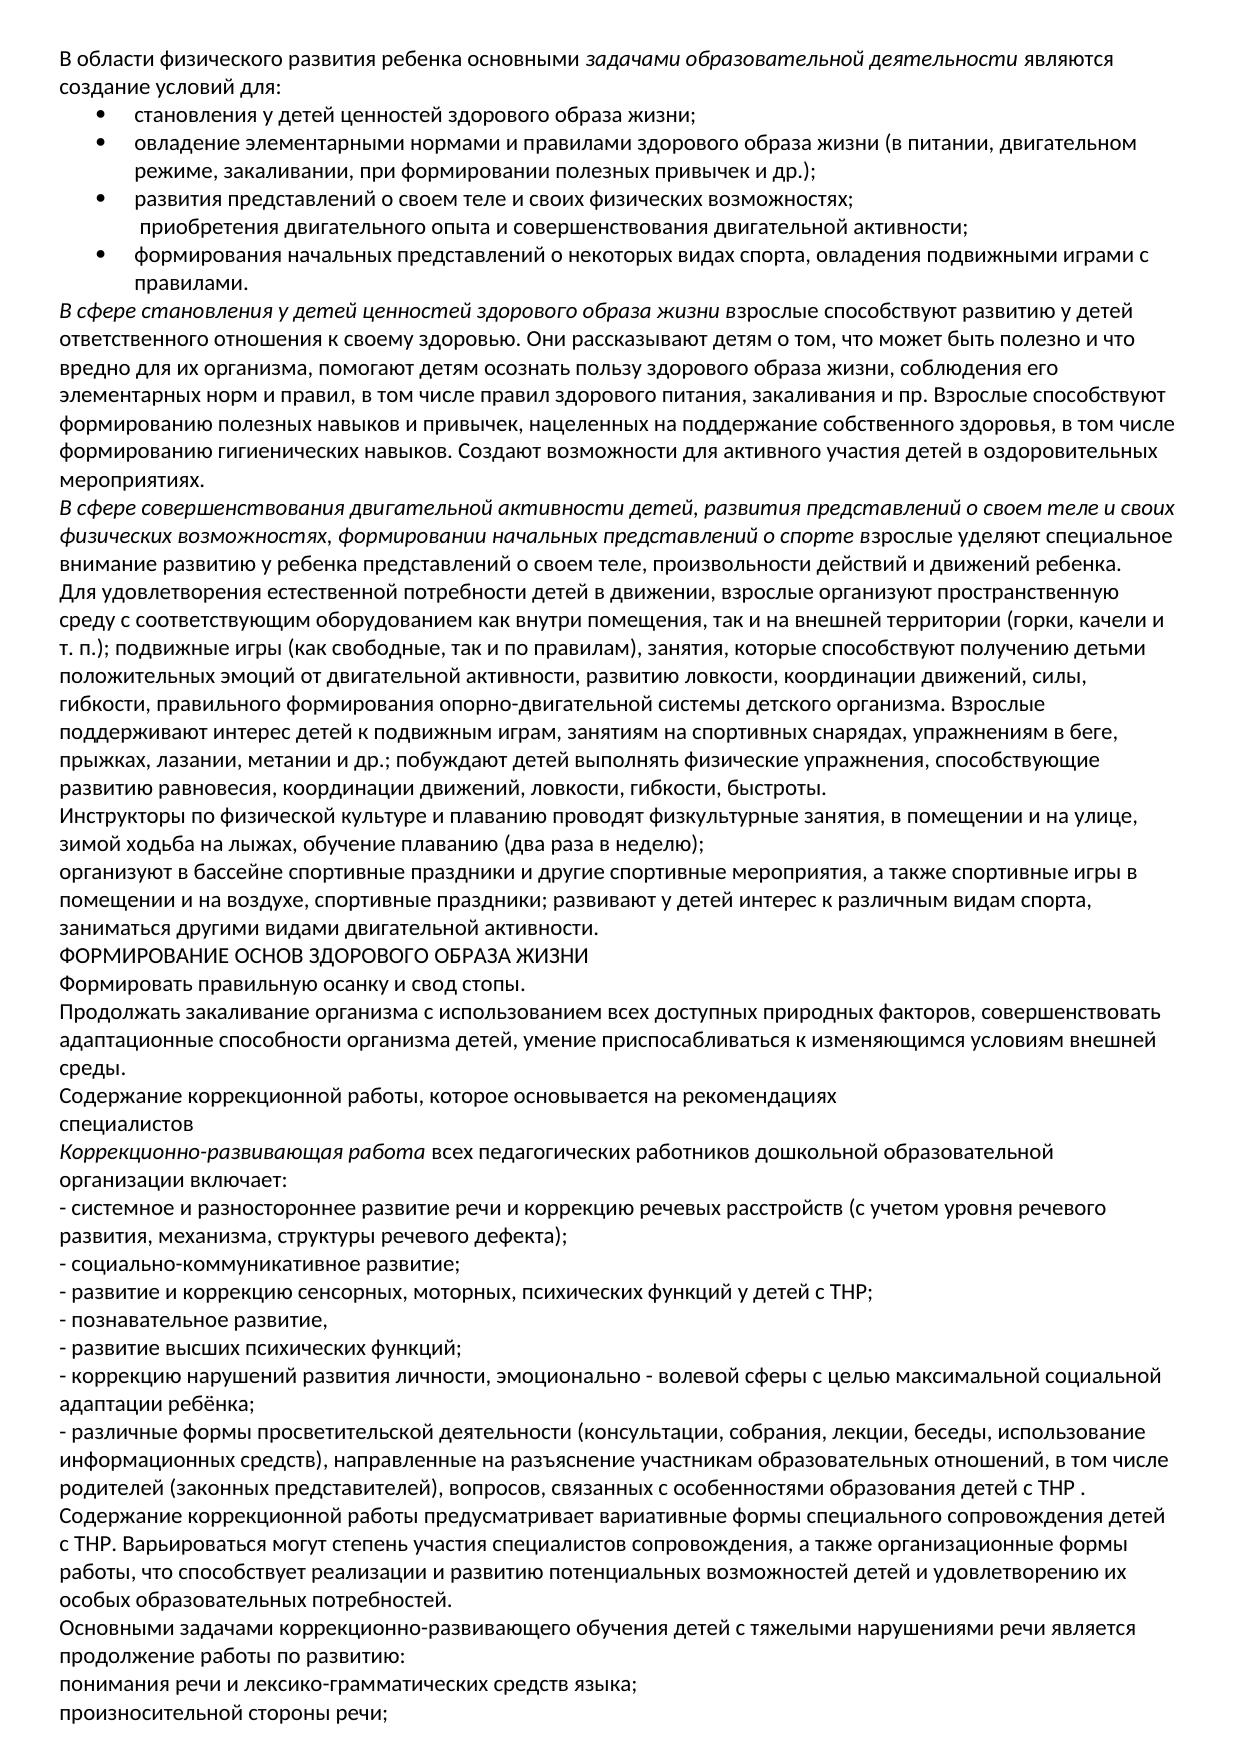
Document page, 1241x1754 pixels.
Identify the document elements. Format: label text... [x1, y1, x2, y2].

text - развитие и коррекцию сенсорных, моторных, психических функций у детей с ТНР; [59, 1277, 1181, 1305]
text организуют в бассейне спортивные праздники и другие спортивные мероприятия, а также спортивные игры в помещении и на воздухе, спортивные праздники; развивают у детей интерес к различным видам спорта, заниматься другими видами двигательной активности. [59, 857, 1181, 941]
list становления у детей ценностей здорового образа жизни; [97, 100, 1181, 128]
text - коррекцию нарушений развития личности, эмоционально - волевой сферы с целью максимальной социальной адаптации ребёнка; [59, 1361, 1181, 1417]
text Содержание коррекционной работы предусматривает вариативные формы специального сопровождения детей с ТНР. Варьироваться могут степень участия специалистов сопровождения, а также организационные формы работы, что способствует реализации и развитию потенциальных возможностей детей и удовлетворению их особых образовательных потребностей. [59, 1501, 1181, 1613]
text В области физического развития ребенка основными задачами образовательной деятельности являются создание условий для: [59, 44, 1181, 100]
text - познавательное развитие, [59, 1305, 1181, 1333]
text Коррекционно-развивающая работа всех педагогических работников дошкольной образовательной организации включает: [59, 1137, 1181, 1193]
text - социально-коммуникативное развитие; [59, 1249, 1181, 1277]
list формирования начальных представлений о некоторых видах спорта, овладения подвижными играми с правилами. [97, 241, 1181, 297]
text Содержание коррекционной работы, которое основывается на рекомендациях [59, 1081, 1181, 1109]
text приобретения двигательного опыта и совершенствования двигательной активности; [134, 212, 1181, 241]
list развития представлений о своем теле и своих физических возможностях; [97, 184, 1181, 212]
text ФОРМИРОВАНИЕ ОСНОВ ЗДОРОВОГО ОБРАЗА ЖИЗНИ [59, 941, 1181, 969]
text - развитие высших психических функций; [59, 1333, 1181, 1361]
text произносительной стороны речи; [59, 1698, 1181, 1726]
text В сфере становления у детей ценностей здорового образа жизни взрослые способствуют развитию у детей ответственного отношения к своему здоровью. Они рассказывают детям о том, что может быть полезно и что вредно для их организма, помогают детям осознать пользу здорового образа жизни, соблюдения его элементарных норм и правил, в том числе правил здорового питания, закаливания и пр. Взрослые способствуют формированию полезных навыков и привычек, нацеленных на поддержание собственного здоровья, в том числе формированию гигиенических навыков. Создают возможности для активного участия детей в оздоровительных мероприятиях. [59, 297, 1181, 493]
text специалистов [59, 1109, 1181, 1137]
list овладение элементарными нормами и правилами здорового образа жизни (в питании, двигательном режиме, закаливании, при формировании полезных привычек и др.); [97, 128, 1181, 184]
text Для удовлетворения естественной потребности детей в движении, взрослые организуют пространственную среду с соответствующим оборудованием как внутри помещения, так и на внешней территории (горки, качели и т. п.); подвижные игры (как свободные, так и по правилам), занятия, которые способствуют получению детьми положительных эмоций от двигательной активности, развитию ловкости, координации движений, силы, гибкости, правильного формирования опорно-двигательной системы детского организма. Взрослые поддерживают интерес детей к подвижным играм, занятиям на спортивных снарядах, упражнениям в беге, прыжках, лазании, метании и др.; побуждают детей выполнять физические упражнения, способствующие развитию равновесия, координации движений, ловкости, гибкости, быстроты. [59, 577, 1181, 801]
text Инструкторы по физической культуре и плаванию проводят физкультурные занятия, в помещении и на улице, зимой ходьба на лыжах, обучение плаванию (два раза в неделю); [59, 801, 1181, 857]
text понимания речи и лексико-грамматических средств языка; [59, 1669, 1181, 1698]
text - различные формы просветительской деятельности (консультации, собрания, лекции, беседы, использование информационных средств), направленные на разъяснение участникам образовательных отношений, в том числе родителей (законных представителей), вопросов, связанных с особенностями образования детей с ТНР . [59, 1417, 1181, 1501]
text В сфере совершенствования двигательной активности детей, развития представлений о своем теле и своих физических возможностях, формировании начальных представлений о спорте взрослые уделяют специальное внимание развитию у ребенка представлений о своем теле, произвольности действий и движений ребенка. [59, 493, 1181, 577]
text Продолжать закаливание организма с использованием всех доступных природных факторов, совершенствовать адаптационные способности организма детей, умение приспосабливаться к изменяющимся условиям внешней среды. [59, 997, 1181, 1081]
text - системное и разностороннее развитие речи и коррекцию речевых расстройств (с учетом уровня речевого развития, механизма, структуры речевого дефекта); [59, 1193, 1181, 1249]
text Формировать правильную осанку и свод стопы. [59, 969, 1181, 997]
text Основными задачами коррекционно-развивающего обучения детей с тяжелыми нарушениями речи является продолжение работы по развитию: [59, 1613, 1181, 1669]
